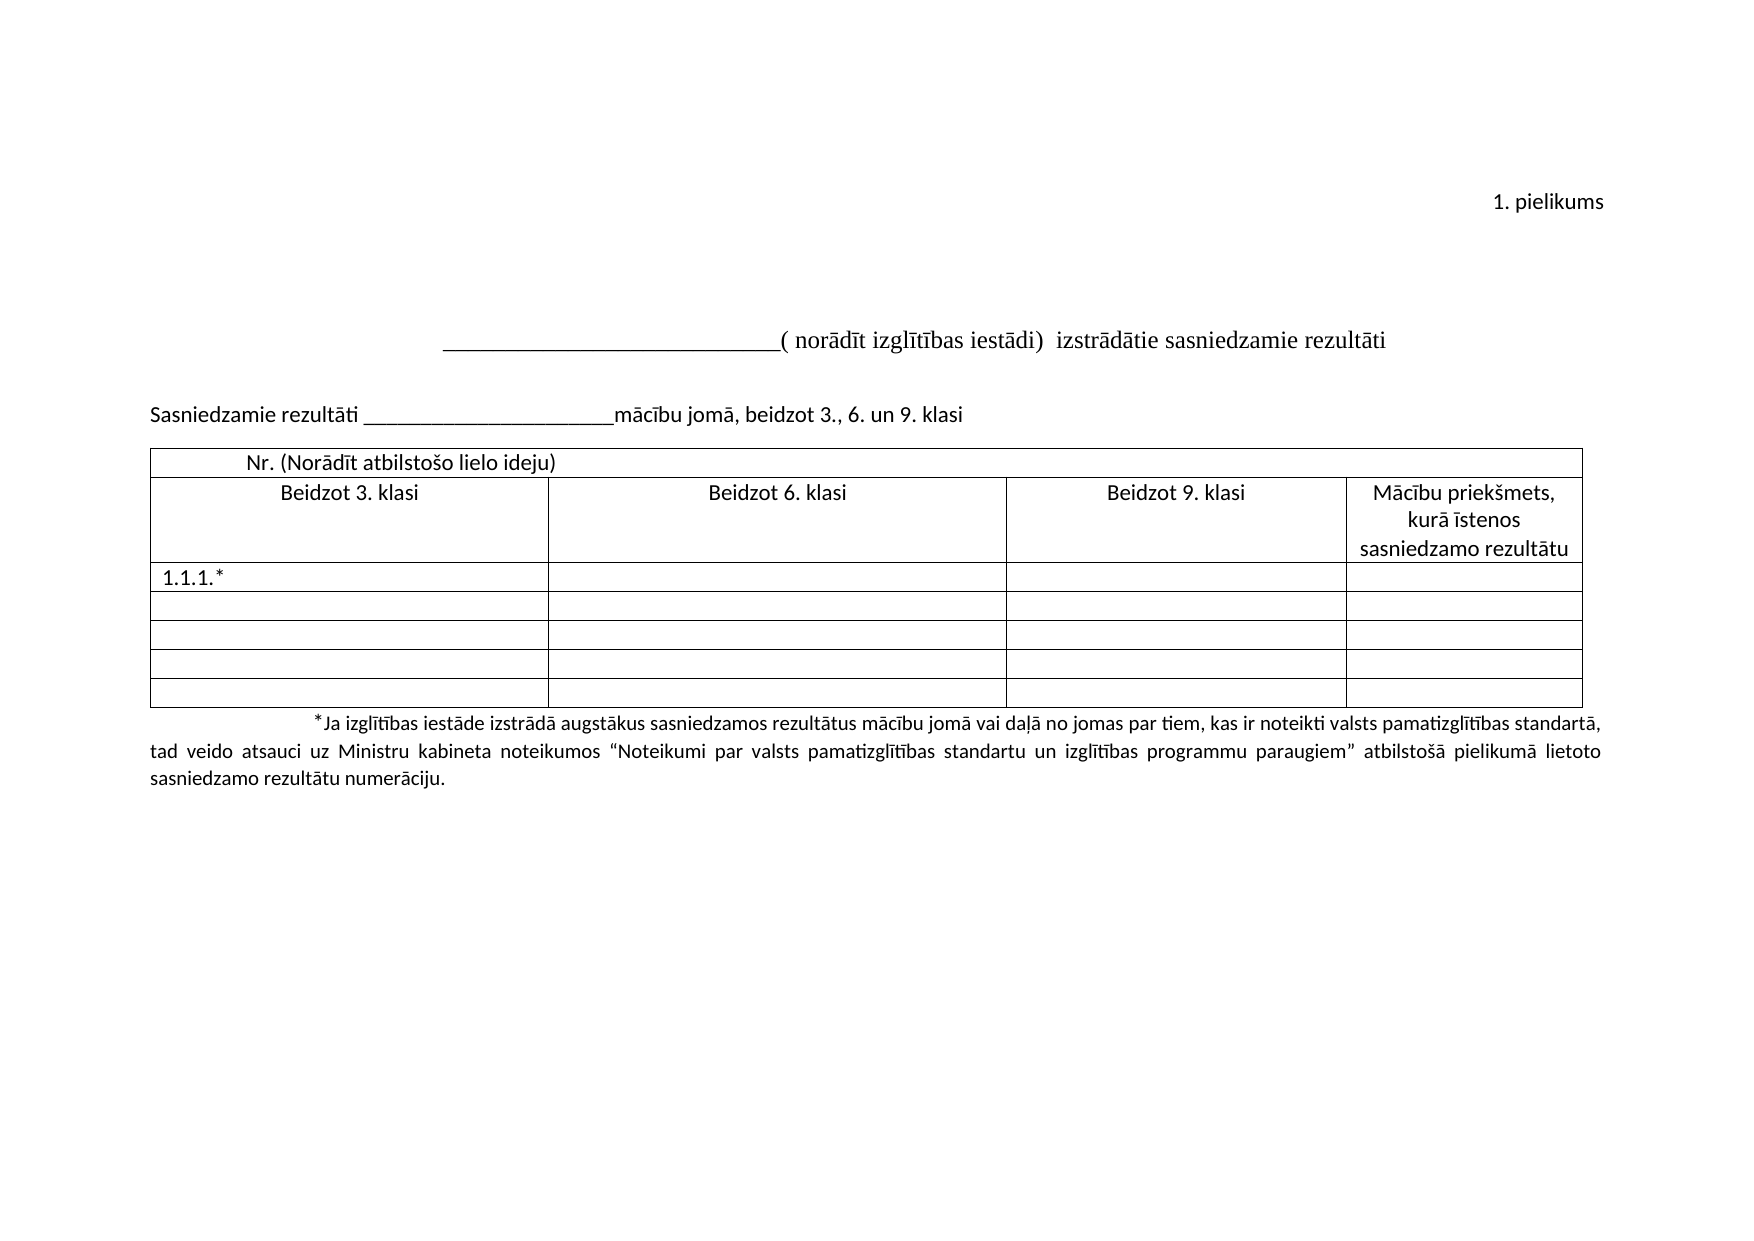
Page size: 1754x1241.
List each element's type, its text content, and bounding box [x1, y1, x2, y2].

table_cell [1347, 563, 1582, 591]
table_cell Beidzot 3. klasi [151, 478, 548, 562]
table_cell [1347, 592, 1582, 620]
table_cell Mācību priekšmets, kurā īstenos sasniedzamo rezultātu [1347, 478, 1582, 562]
text Sasniedzamie rezultāti ______________________mācību jomā, beidzot 3., 6. un 9. klasi [150, 401, 1604, 429]
table_cell [1347, 621, 1582, 649]
text *Ja izglītības iestāde izstrādā augstākus sasniedzamos rezultātus mācību jomā vai daļā no jomas par tiem, kas ir noteikti valsts pamatizglītības standartā, tad veido atsauci uz Ministru kabineta noteikumos “Noteikumi par valsts pamatizglītības standartu un izglītības programmu paraugiem” atbilstošā pielikumā lietoto sasniedzamo rezultātu numerāciju. [150, 708, 1604, 791]
table_cell [549, 592, 1006, 620]
table_cell [1007, 563, 1346, 591]
table_cell [1347, 679, 1582, 707]
text 1. pielikums [150, 187, 1604, 306]
table_cell [151, 621, 548, 649]
table_header Nr. (Norādīt atbilstošo lielo ideju) [151, 449, 1582, 477]
text ___________________________( norādīt izglītības iestādi) izstrādātie sasniedzamie rezultāti [150, 325, 1604, 354]
table_cell Beidzot 6. klasi [549, 478, 1006, 562]
table_cell [549, 621, 1006, 649]
table_cell [151, 650, 548, 678]
table_cell [1007, 679, 1346, 707]
table_cell Beidzot 9. klasi [1007, 478, 1346, 562]
table_cell [549, 563, 1006, 591]
table_cell [1007, 621, 1346, 649]
table_cell [549, 650, 1006, 678]
table_cell [151, 679, 548, 707]
table_cell [1007, 592, 1346, 620]
table_cell [1007, 650, 1346, 678]
table_cell [549, 679, 1006, 707]
table_cell 1.1.1.* [151, 563, 548, 591]
table_cell [151, 592, 548, 620]
table_cell [1347, 650, 1582, 678]
